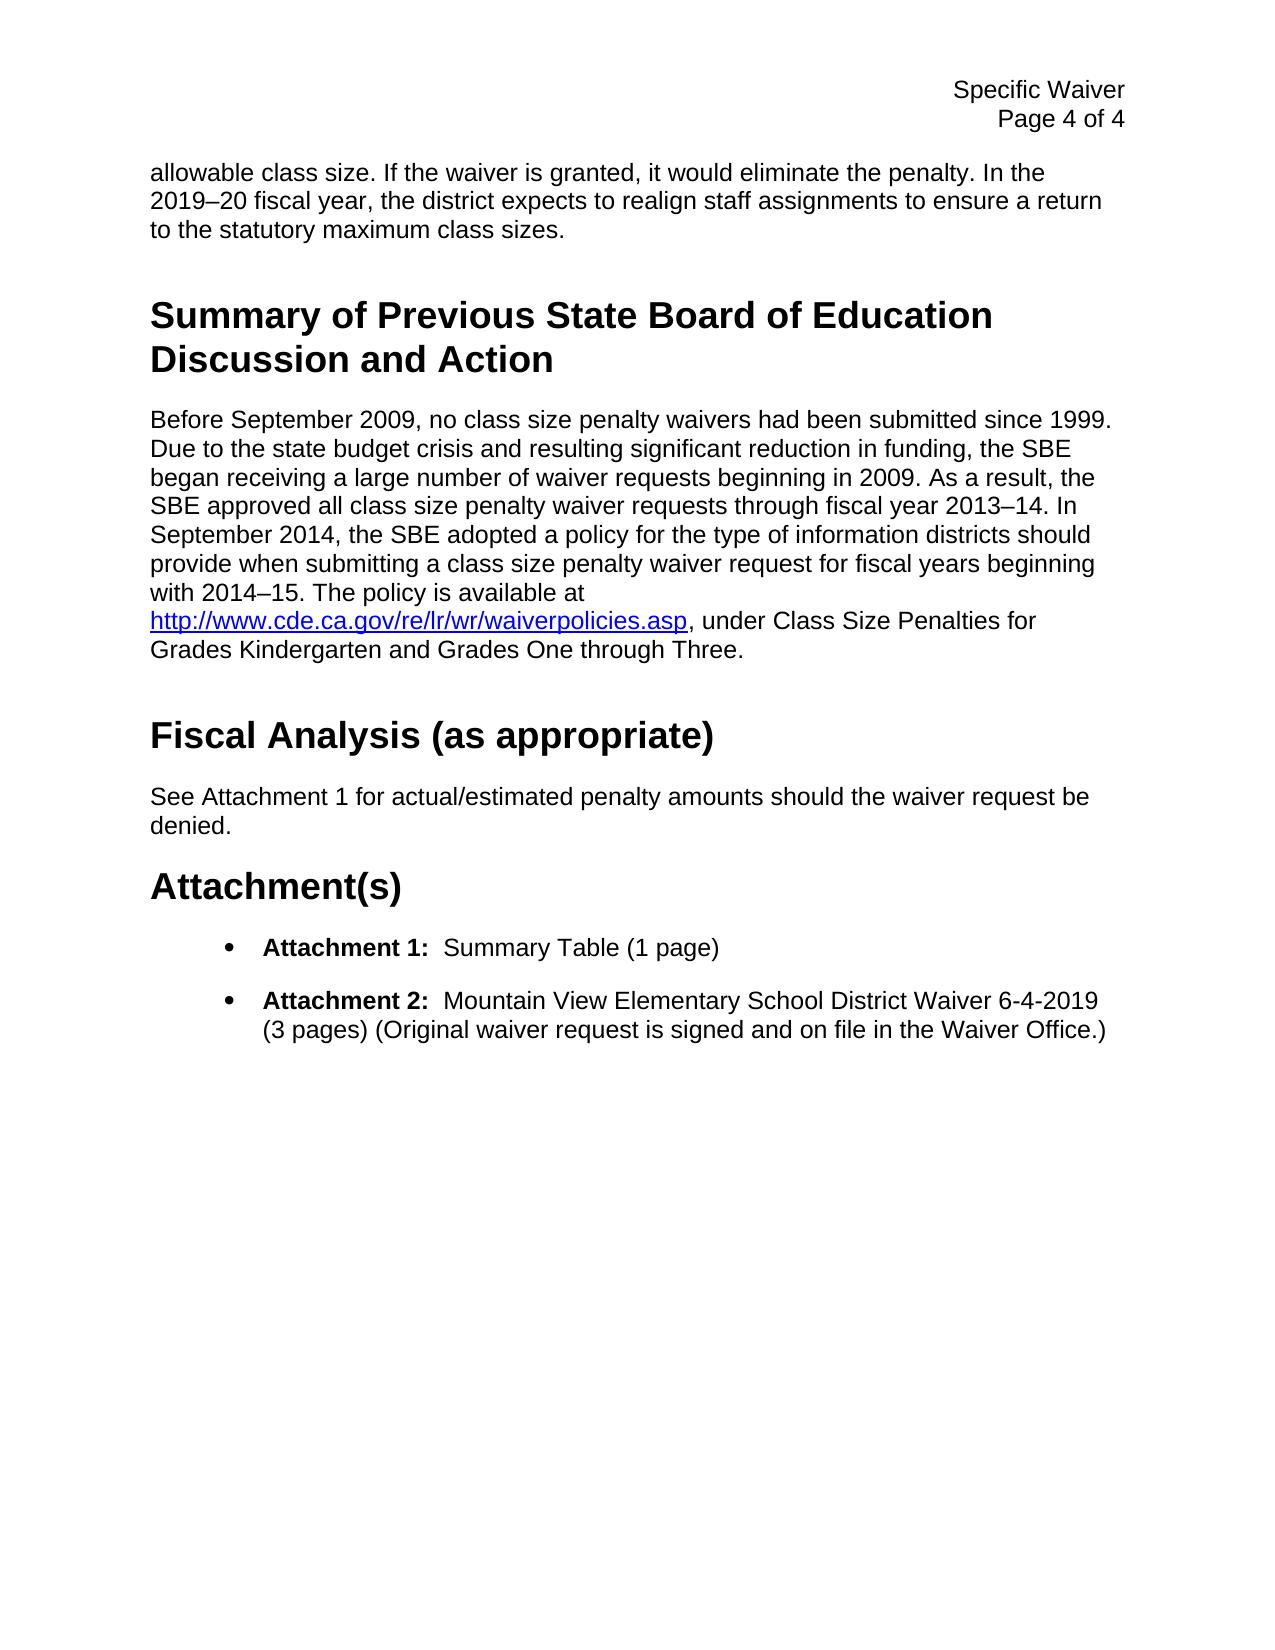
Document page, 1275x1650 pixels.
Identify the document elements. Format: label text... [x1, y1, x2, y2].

list Attachment 2: Mountain View Elementary School District Waiver 6-4-2019 (3 pages) (Original waiver request is signed and on file in the Waiver Office.) [225, 986, 1125, 1044]
subtitle Attachment(s) [150, 864, 1125, 907]
subtitle Fiscal Analysis (as appropriate) [150, 714, 1125, 757]
subtitle Summary of Previous State Board of Education Discussion and Action [150, 294, 1125, 380]
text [150, 157, 1125, 244]
list Attachment 1: Summary Table (1 page) [225, 932, 1125, 961]
text Before September 2009, no class size penalty waivers had been submitted since 1999. Due to the state budget crisis and resulting significant reduction in funding, the SBE began receiving a large number of waiver requests beginning in 2009. As a result, the SBE approved all class size penalty waiver requests through fiscal year 2013–14. In September 2014, the SBE adopted a policy for the type of information districts should provide when submitting a class size penalty waiver request for fiscal years beginning with 2014–15. The policy is available at http://www.cde.ca.gov/re/lr/wr/waiverpolicies.asp, under Class Size Penalties for Grades Kindergarten and Grades One through Three. [150, 405, 1125, 664]
text See Attachment 1 for actual/estimated penalty amounts should the waiver request be denied. [150, 782, 1125, 839]
